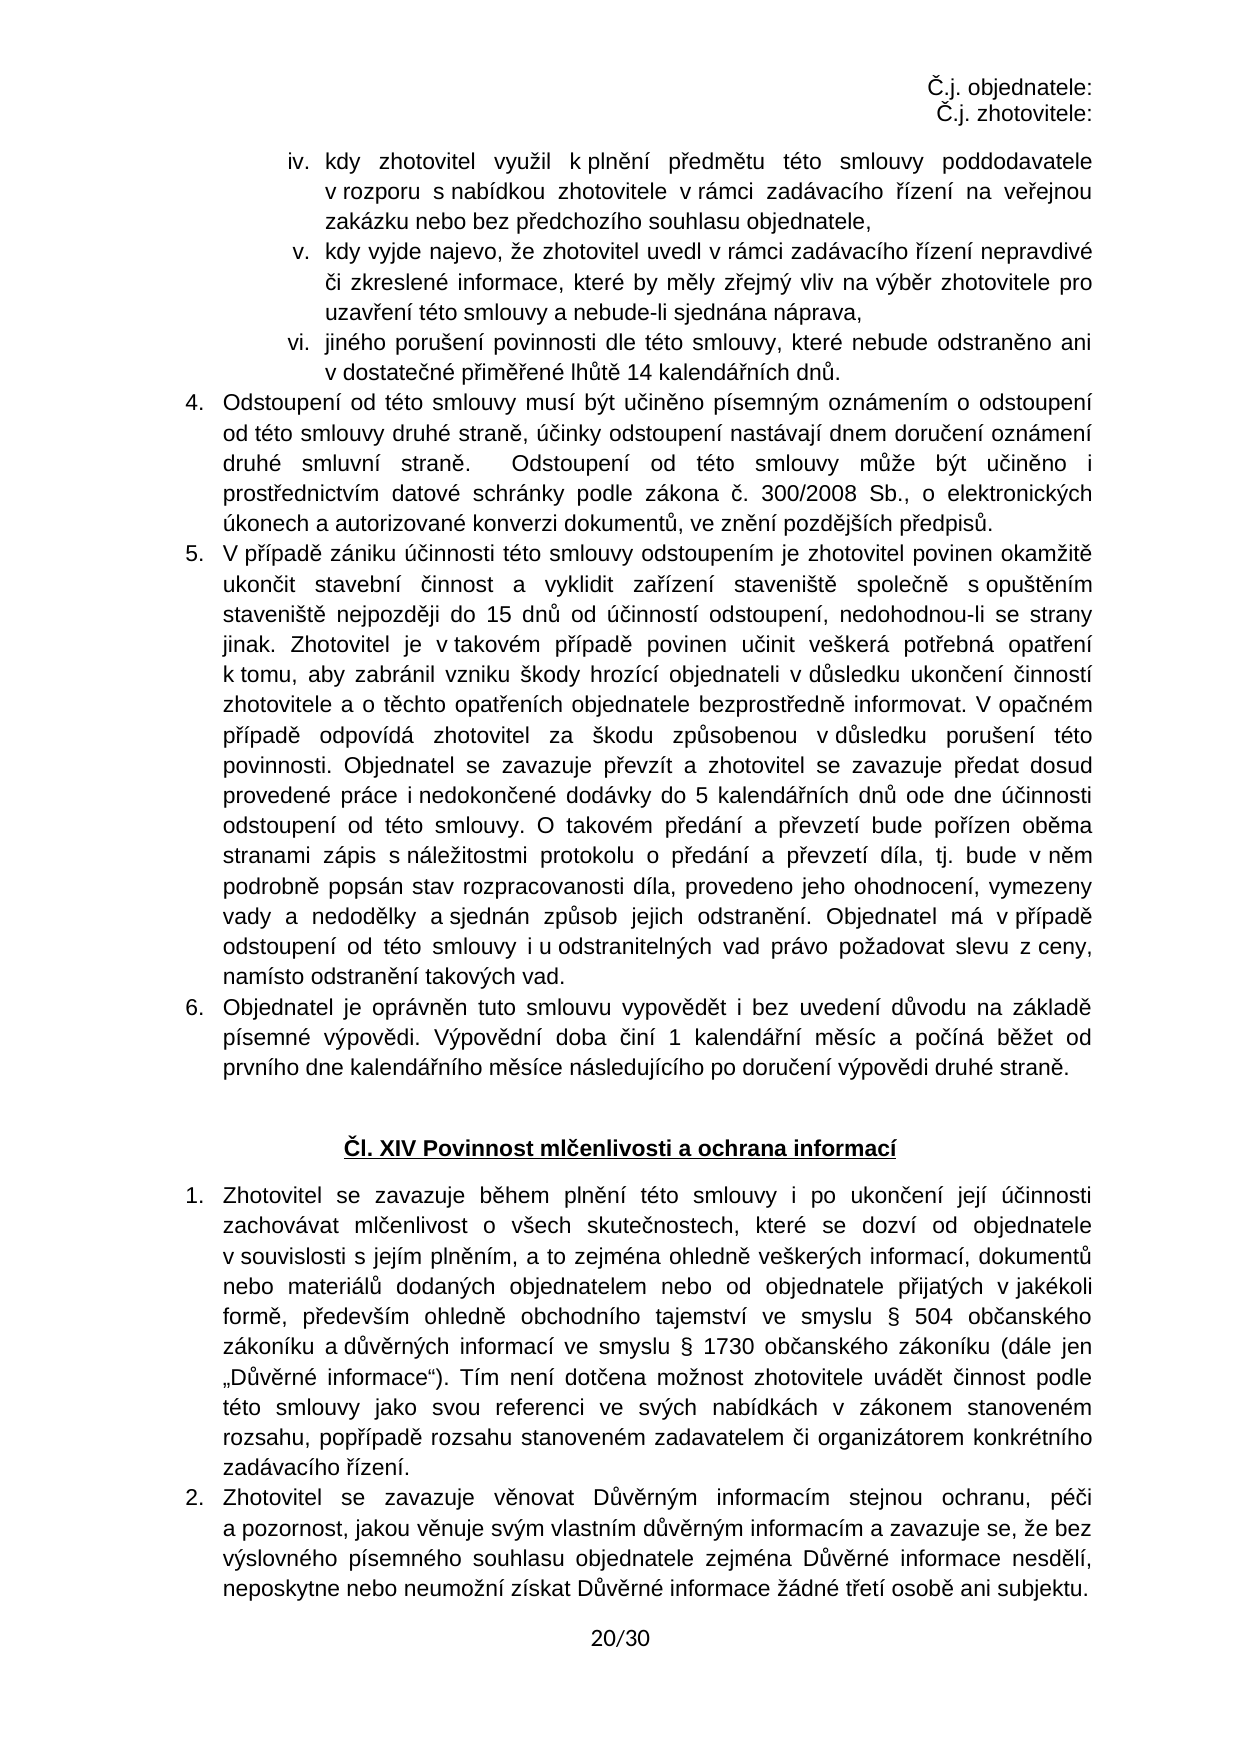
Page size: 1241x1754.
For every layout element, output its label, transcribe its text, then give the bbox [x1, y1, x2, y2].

list Zhotovitel se zavazuje věnovat Důvěrným informacím stejnou ochranu, péči a pozornost, jakou věnuje svým vlastním důvěrným informacím a zavazuje se, že bez výslovného písemného souhlasu objednatele zejména Důvěrné informace nesdělí, neposkytne nebo neumožní získat Důvěrné informace žádné třetí osobě ani subjektu. [185, 1484, 1093, 1601]
list Zhotovitel se zavazuje během plnění této smlouvy i po ukončení její účinnosti zachovávat mlčenlivost o všech skutečnostech, které se dozví od objednatele v souvislosti s jejím plněním, a to zejména ohledně veškerých informací, dokumentů nebo materiálů dodaných objednatelem nebo od objednatele přijatých v jakékoli formě, především ohledně obchodního tajemství ve smyslu § 504 občanského zákoníku a důvěrných informací ve smyslu § 1730 občanského zákoníku (dále jen „Důvěrné informace“). Tím není dotčena možnost zhotovitele uvádět činnost podle této smlouvy jako svou referenci ve svých nabídkách v zákonem stanoveném rozsahu, popřípadě rozsahu stanoveném zadavatelem či organizátorem konkrétního zadávacího řízení. [185, 1182, 1093, 1481]
list kdy vyjde najevo, že zhotovitel uvedl v rámci zadávacího řízení nepravdivé či zkreslené informace, které by měly zřejmý vliv na výběr zhotovitele pro uzavření této smlouvy a nebude-li sjednána náprava, [310, 238, 1093, 325]
list V případě zániku účinnosti této smlouvy odstoupením je zhotovitel povinen okamžitě ukončit stavební činnost a vyklidit zařízení staveniště společně s opuštěním staveniště nejpozději do 15 dnů od účinností odstoupení, nedohodnou-li se strany jinak. Zhotovitel je v takovém případě povinen učinit veškerá potřebná opatření k tomu, aby zabránil vzniku škody hrozící objednateli v důsledku ukončení činností zhotovitele a o těchto opatřeních objednatele bezprostředně informovat. V opačném případě odpovídá zhotovitel za škodu způsobenou v důsledku porušení této povinnosti. Objednatel se zavazuje převzít a zhotovitel se zavazuje předat dosud provedené práce i nedokončené dodávky do 5 kalendářních dnů ode dne účinnosti odstoupení od této smlouvy. O takovém předání a převzetí bude pořízen oběma stranami zápis s náležitostmi protokolu o předání a převzetí díla, tj. bude v něm podrobně popsán stav rozpracovanosti díla, provedeno jeho ohodnocení, vymezeny vady a nedodělky a sjednán způsob jejich odstranění. Objednatel má v případě odstoupení od této smlouvy i u odstranitelných vad právo požadovat slevu z ceny, namísto odstranění takových vad. [185, 540, 1093, 989]
list Objednatel je oprávněn tuto smlouvu vypovědět i bez uvedení důvodu na základě písemné výpovědi. Výpovědní doba činí 1 kalendářní měsíc a počíná běžet od prvního dne kalendářního měsíce následujícího po doručení výpovědi druhé straně. [185, 993, 1093, 1080]
list kdy zhotovitel využil k plnění předmětu této smlouvy poddodavatele v rozporu s nabídkou zhotovitele v rámci zadávacího řízení na veřejnou zakázku nebo bez předchozího souhlasu objednatele, [310, 148, 1093, 234]
list Odstoupení od této smlouvy musí být učiněno písemným oznámením o odstoupení od této smlouvy druhé straně, účinky odstoupení nastávají dnem doručení oznámení druhé smluvní straně. Odstoupení od této smlouvy může být učiněno i prostřednictvím datové schránky podle zákona č. 300/2008 Sb., o elektronických úkonech a autorizované konverzi dokumentů, ve znění pozdějších předpisů. [185, 389, 1093, 536]
list jiného porušení povinnosti dle této smlouvy, které nebude odstraněno ani v dostatečné přiměřené lhůtě 14 kalendářních dnů. [310, 329, 1093, 385]
text Čl. XIV Povinnost mlčenlivosti a ochrana informací [148, 1135, 1093, 1161]
